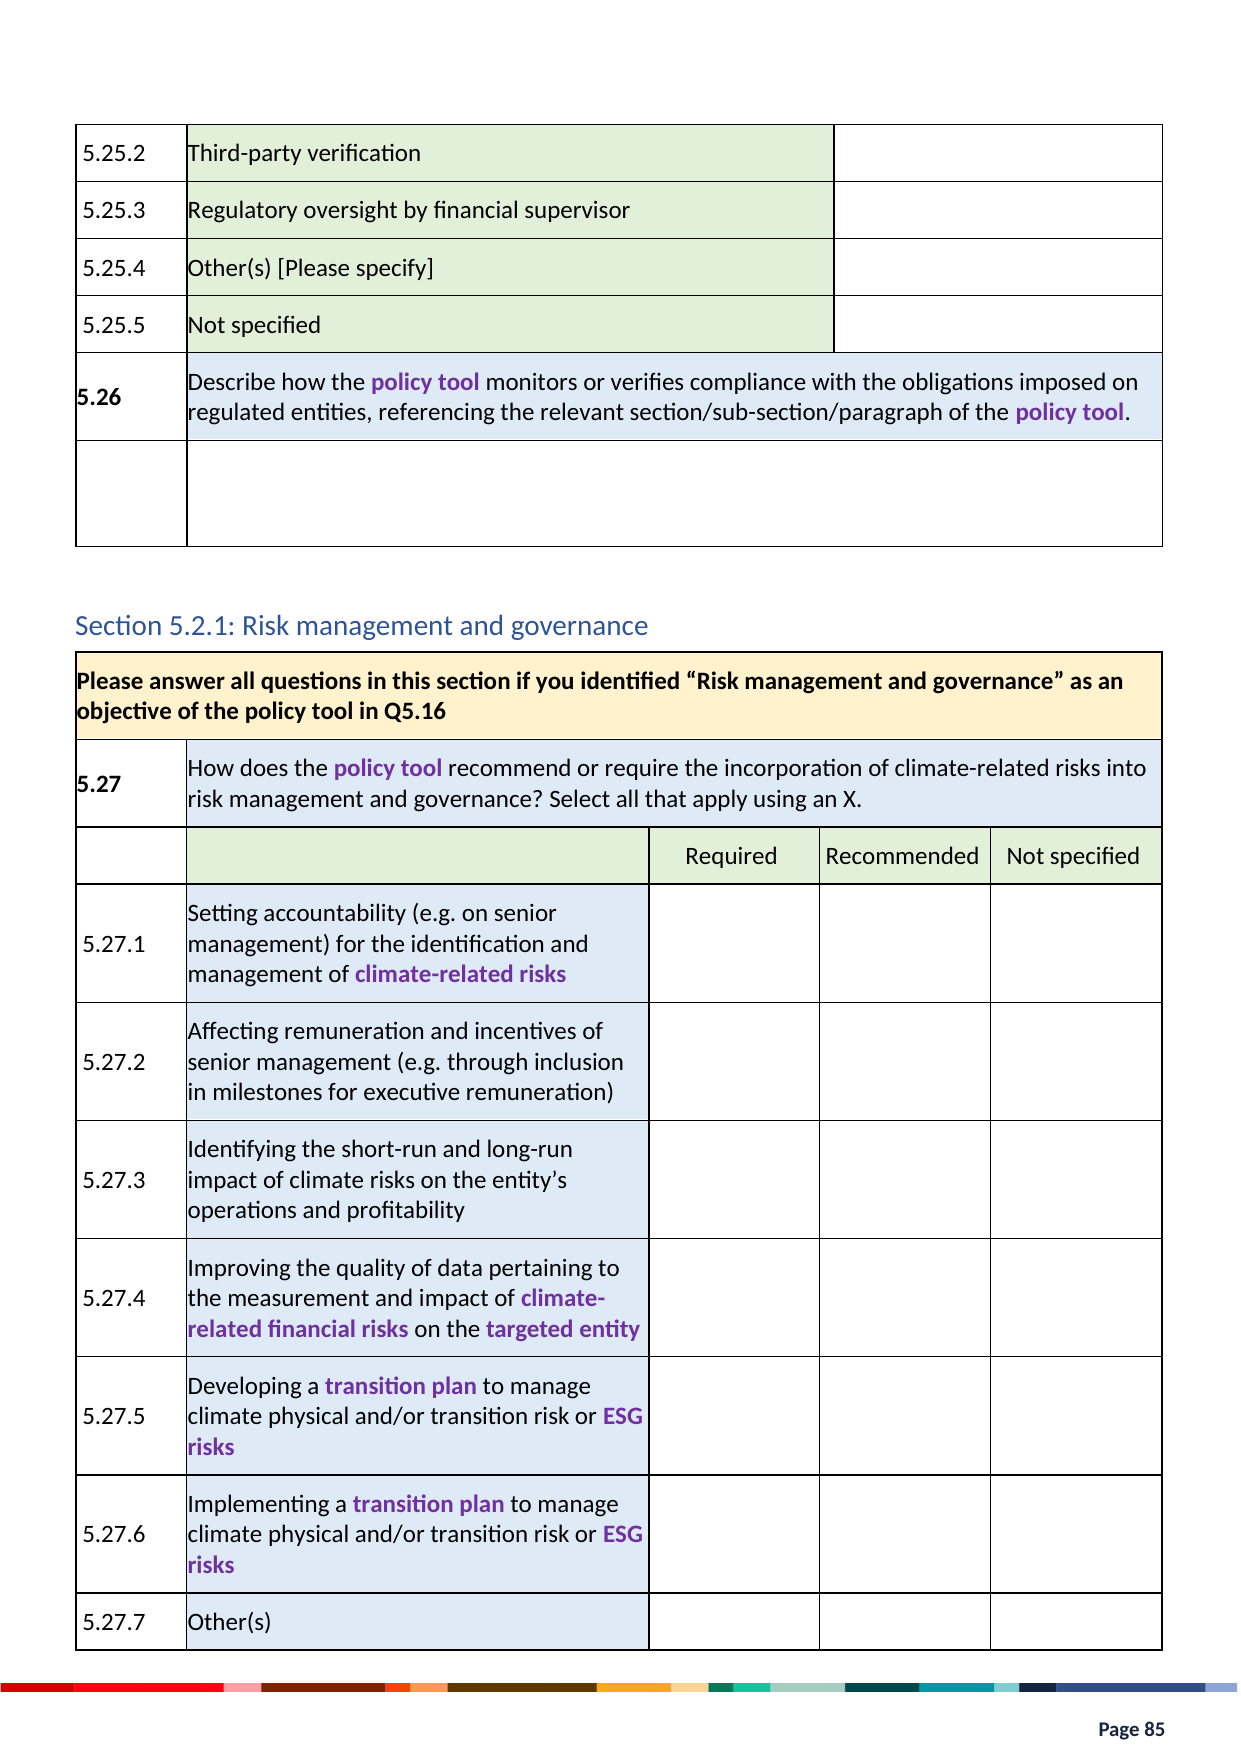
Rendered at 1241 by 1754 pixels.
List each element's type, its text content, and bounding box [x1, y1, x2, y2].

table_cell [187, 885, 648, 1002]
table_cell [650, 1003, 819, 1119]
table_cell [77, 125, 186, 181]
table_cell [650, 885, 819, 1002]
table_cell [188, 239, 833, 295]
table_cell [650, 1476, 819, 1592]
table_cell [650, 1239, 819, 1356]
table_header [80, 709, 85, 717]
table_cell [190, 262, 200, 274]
picture [0, 1683, 1236, 1692]
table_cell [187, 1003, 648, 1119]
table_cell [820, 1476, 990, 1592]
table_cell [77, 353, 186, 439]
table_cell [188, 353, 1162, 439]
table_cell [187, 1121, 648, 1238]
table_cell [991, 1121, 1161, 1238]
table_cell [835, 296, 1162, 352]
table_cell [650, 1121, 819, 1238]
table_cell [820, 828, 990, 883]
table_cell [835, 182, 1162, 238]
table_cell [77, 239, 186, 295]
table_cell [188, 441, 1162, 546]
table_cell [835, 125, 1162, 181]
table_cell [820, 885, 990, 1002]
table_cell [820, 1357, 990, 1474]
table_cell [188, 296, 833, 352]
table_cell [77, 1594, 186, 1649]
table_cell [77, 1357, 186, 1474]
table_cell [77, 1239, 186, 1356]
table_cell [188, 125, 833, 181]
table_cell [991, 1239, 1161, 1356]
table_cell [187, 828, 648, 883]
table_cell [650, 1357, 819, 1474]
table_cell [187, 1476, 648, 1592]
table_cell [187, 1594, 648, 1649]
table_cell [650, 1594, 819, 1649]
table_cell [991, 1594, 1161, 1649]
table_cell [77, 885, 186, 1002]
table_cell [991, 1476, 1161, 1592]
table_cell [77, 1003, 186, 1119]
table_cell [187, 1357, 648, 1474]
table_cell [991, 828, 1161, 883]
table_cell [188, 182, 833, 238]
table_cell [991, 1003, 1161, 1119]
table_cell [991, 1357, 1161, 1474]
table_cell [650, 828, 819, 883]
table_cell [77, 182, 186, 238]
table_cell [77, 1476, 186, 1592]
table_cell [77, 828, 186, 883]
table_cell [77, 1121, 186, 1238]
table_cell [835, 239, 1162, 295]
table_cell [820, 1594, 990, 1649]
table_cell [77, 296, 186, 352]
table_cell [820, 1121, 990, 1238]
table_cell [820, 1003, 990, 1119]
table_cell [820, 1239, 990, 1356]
subtitle Section 5.2.1: Risk management and governance [75, 607, 1165, 643]
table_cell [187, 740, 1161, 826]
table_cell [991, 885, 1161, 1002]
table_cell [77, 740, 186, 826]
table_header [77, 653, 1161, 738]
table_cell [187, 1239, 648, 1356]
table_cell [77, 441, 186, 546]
